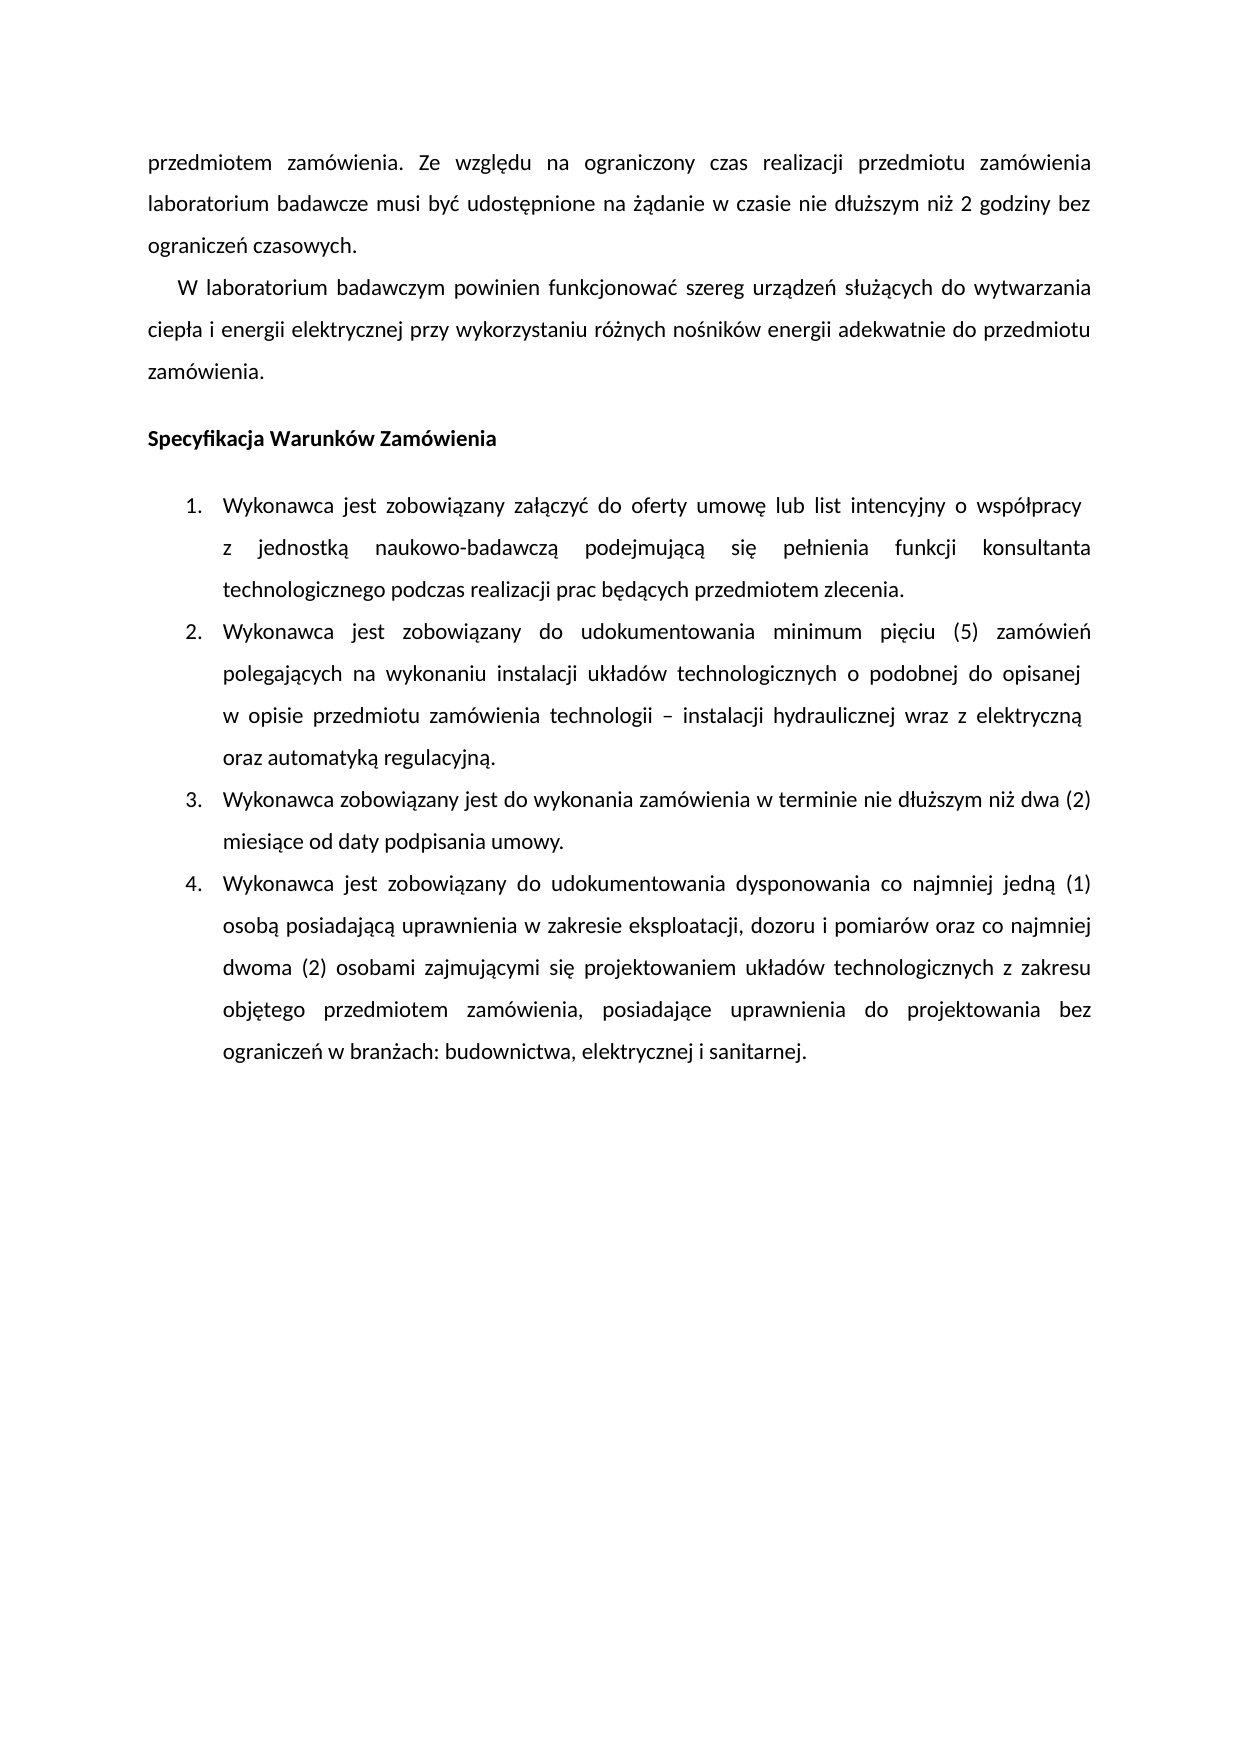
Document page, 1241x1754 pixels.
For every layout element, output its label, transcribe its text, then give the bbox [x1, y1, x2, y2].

list Wykonawca jest zobowiązany załączyć do oferty umowę lub list intencyjny o współpracy z jednostką naukowo-badawczą podejmującą się pełnienia funkcji konsultanta technologicznego podczas realizacji prac będących przedmiotem zlecenia. [185, 491, 1093, 603]
list Wykonawca jest zobowiązany do udokumentowania minimum pięciu (5) zamówień polegających na wykonaniu instalacji układów technologicznych o podobnej do opisanej w opisie przedmiotu zamówienia technologii – instalacji hydraulicznej wraz z elektryczną oraz automatyką regulacyjną. [185, 617, 1093, 771]
list Wykonawca jest zobowiązany do udokumentowania dysponowania co najmniej jedną (1) osobą posiadającą uprawnienia w zakresie eksploatacji, dozoru i pomiarów oraz co najmniej dwoma (2) osobami zajmującymi się projektowaniem układów technologicznych z zakresu objętego przedmiotem zamówienia, posiadające uprawnienia do projektowania bez ograniczeń w branżach: budownictwa, elektrycznej i sanitarnej. [185, 869, 1093, 1065]
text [148, 148, 1093, 259]
text Specyfikacja Warunków Zamówienia [148, 424, 1093, 452]
text W laboratorium badawczym powinien funkcjonować szereg urządzeń służących do wytwarzania ciepła i energii elektrycznej przy wykorzystaniu różnych nośników energii adekwatnie do przedmiotu zamówienia. [148, 273, 1093, 386]
list Wykonawca zobowiązany jest do wykonania zamówienia w terminie nie dłuższym niż dwa (2) miesiące od daty podpisania umowy. [185, 785, 1093, 855]
